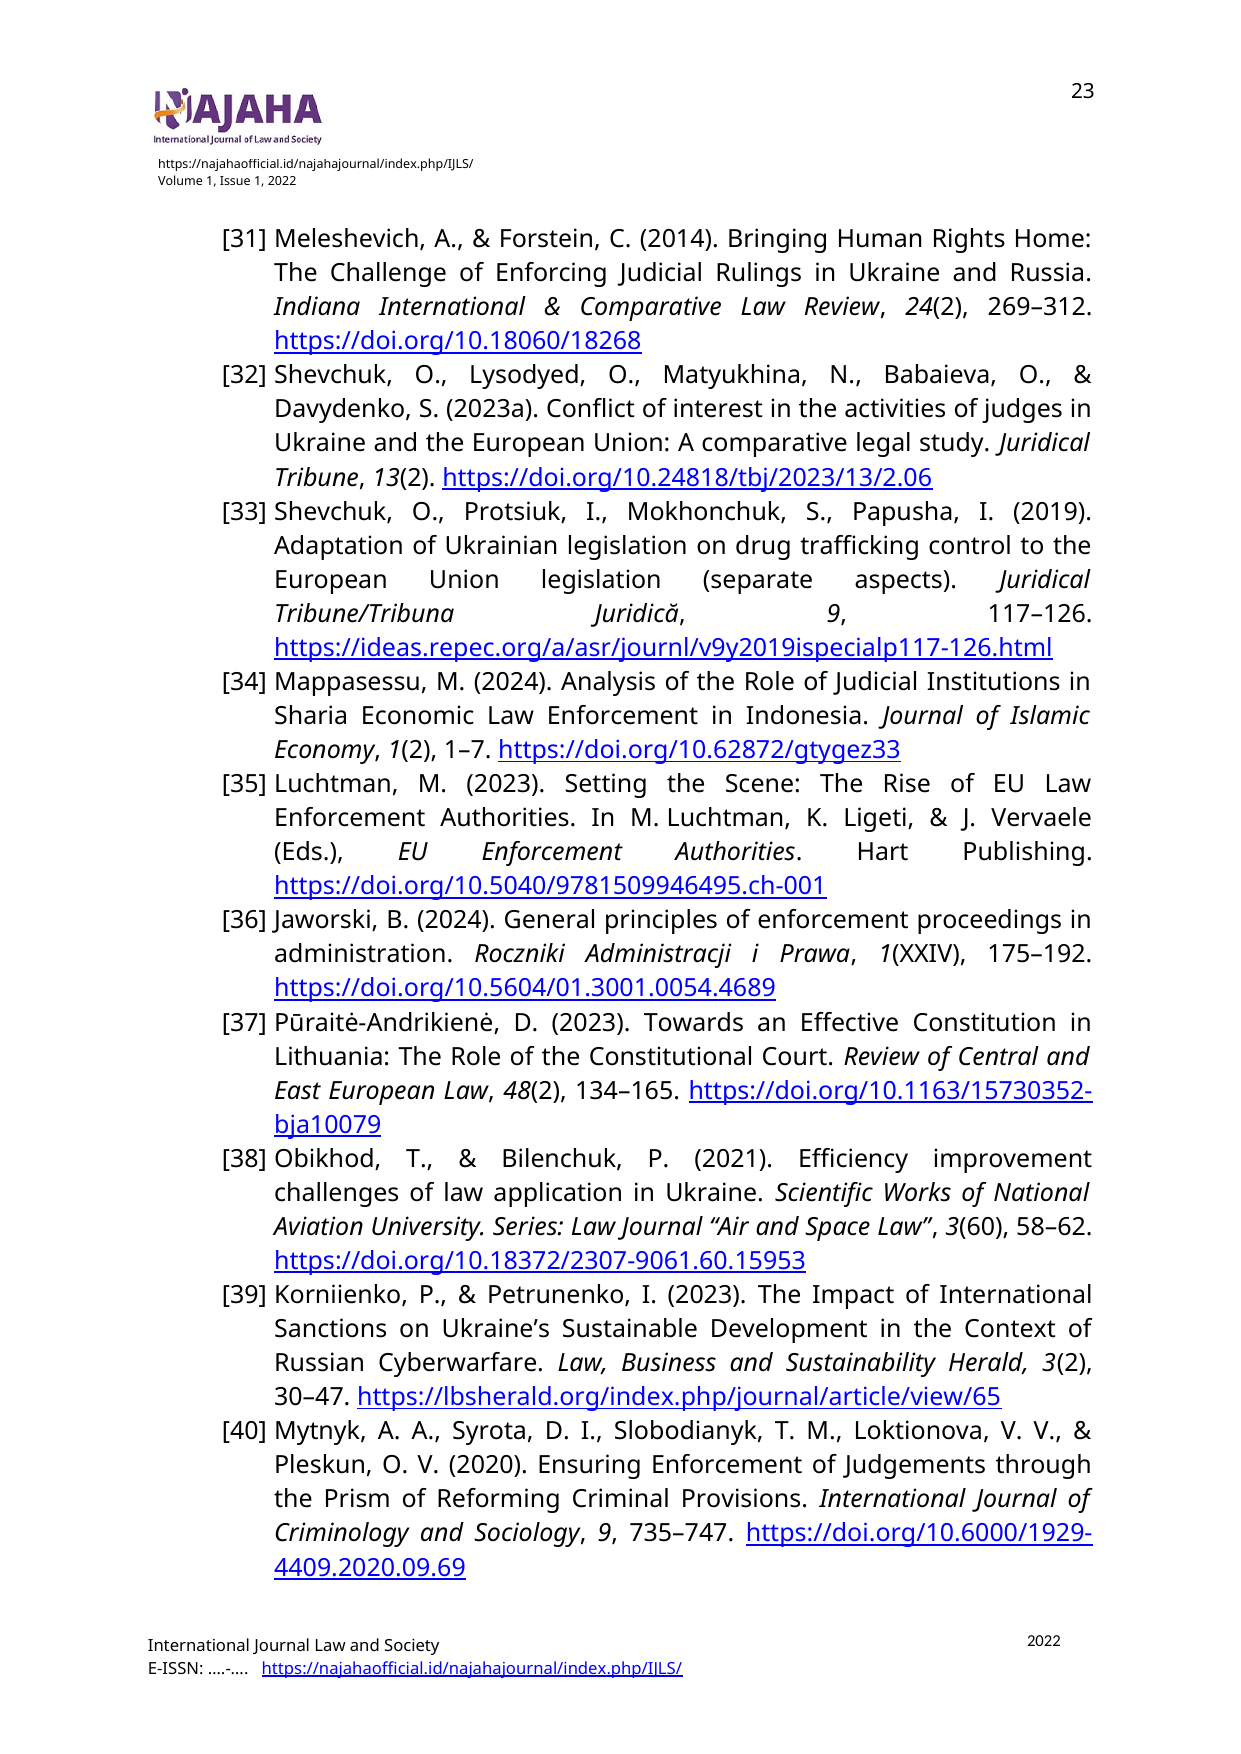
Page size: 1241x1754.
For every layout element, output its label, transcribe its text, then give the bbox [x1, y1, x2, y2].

list Jaworski, B. (2024). General principles of enforcement proceedings in administration. Roczniki Administracji i Prawa, 1(XXIV), 175–192. https://doi.org/10.5604/01.3001.0054.4689 [222, 902, 1093, 1004]
picture [147, 75, 327, 159]
list Korniienko, P., & Petrunenko, I. (2023). The Impact of International Sanctions on Ukraine’s Sustainable Development in the Context of Russian Cyberwarfare. Law, Business and Sustainability Herald, 3(2), 30–47. https://lbsherald.org/index.php/journal/article/view/65 [222, 1277, 1093, 1413]
list Obikhod, T., & Bilenchuk, P. (2021). Efficiency improvement challenges of law application in Ukraine. Scientific Works of National Aviation University. Series: Law Journal “Air and Space Law”, 3(60), 58–62. https://doi.org/10.18372/2307-9061.60.15953 [222, 1140, 1093, 1277]
list Mappasessu, M. (2024). Analysis of the Role of Judicial Institutions in Sharia Economic Law Enforcement in Indonesia. Journal of Islamic Economy, 1(2), 1–7. https://doi.org/10.62872/gtygez33 [222, 663, 1093, 766]
list Luchtman, M. (2023). Setting the Scene: The Rise of EU Law Enforcement Authorities. In M. Luchtman, K. Ligeti, & J. Vervaele (Eds.), EU Enforcement Authorities. Hart Publishing. https://doi.org/10.5040/9781509946495.ch-001 [222, 766, 1093, 902]
list Pūraitė-Andrikienė, D. (2023). Towards an Effective Constitution in Lithuania: The Role of the Constitutional Court. Review of Central and East European Law, 48(2), 134–165. https://doi.org/10.1163/15730352-bja10079 [222, 1004, 1093, 1140]
list Shevchuk, O., Lysodyed, O., Matyukhina, N., Babaieva, O., & Davydenko, S. (2023a). Conflict of interest in the activities of judges in Ukraine and the European Union: A comparative legal study. Juridical Tribune, 13(2). https://doi.org/10.24818/tbj/2023/13/2.06 [222, 357, 1093, 493]
list Shevchuk, O., Protsiuk, I., Mokhonchuk, S., Papusha, I. (2019). Adaptation of Ukrainian legislation on drug trafficking control to the European Union legislation (separate aspects). Juridical Tribune/Tribuna Juridică, 9, 117–126. https://ideas.repec.org/a/asr/journl/v9y2019ispecialp117-126.html [222, 493, 1093, 663]
list Mytnyk, A. A., Syrota, D. I., Slobodianyk, T. M., Loktionova, V. V., & Pleskun, O. V. (2020). Ensuring Enforcement of Judgements through the Prism of Reforming Criminal Provisions. International Journal of Criminology and Sociology, 9, 735–747. https://doi.org/10.6000/1929-4409.2020.09.69 [222, 1413, 1093, 1583]
list Meleshevich, A., & Forstein, C. (2014). Bringing Human Rights Home: The Challenge of Enforcing Judicial Rulings in Ukraine and Russia. Indiana International & Comparative Law Review, 24(2), 269–312. https://doi.org/10.18060/18268 [222, 221, 1093, 357]
